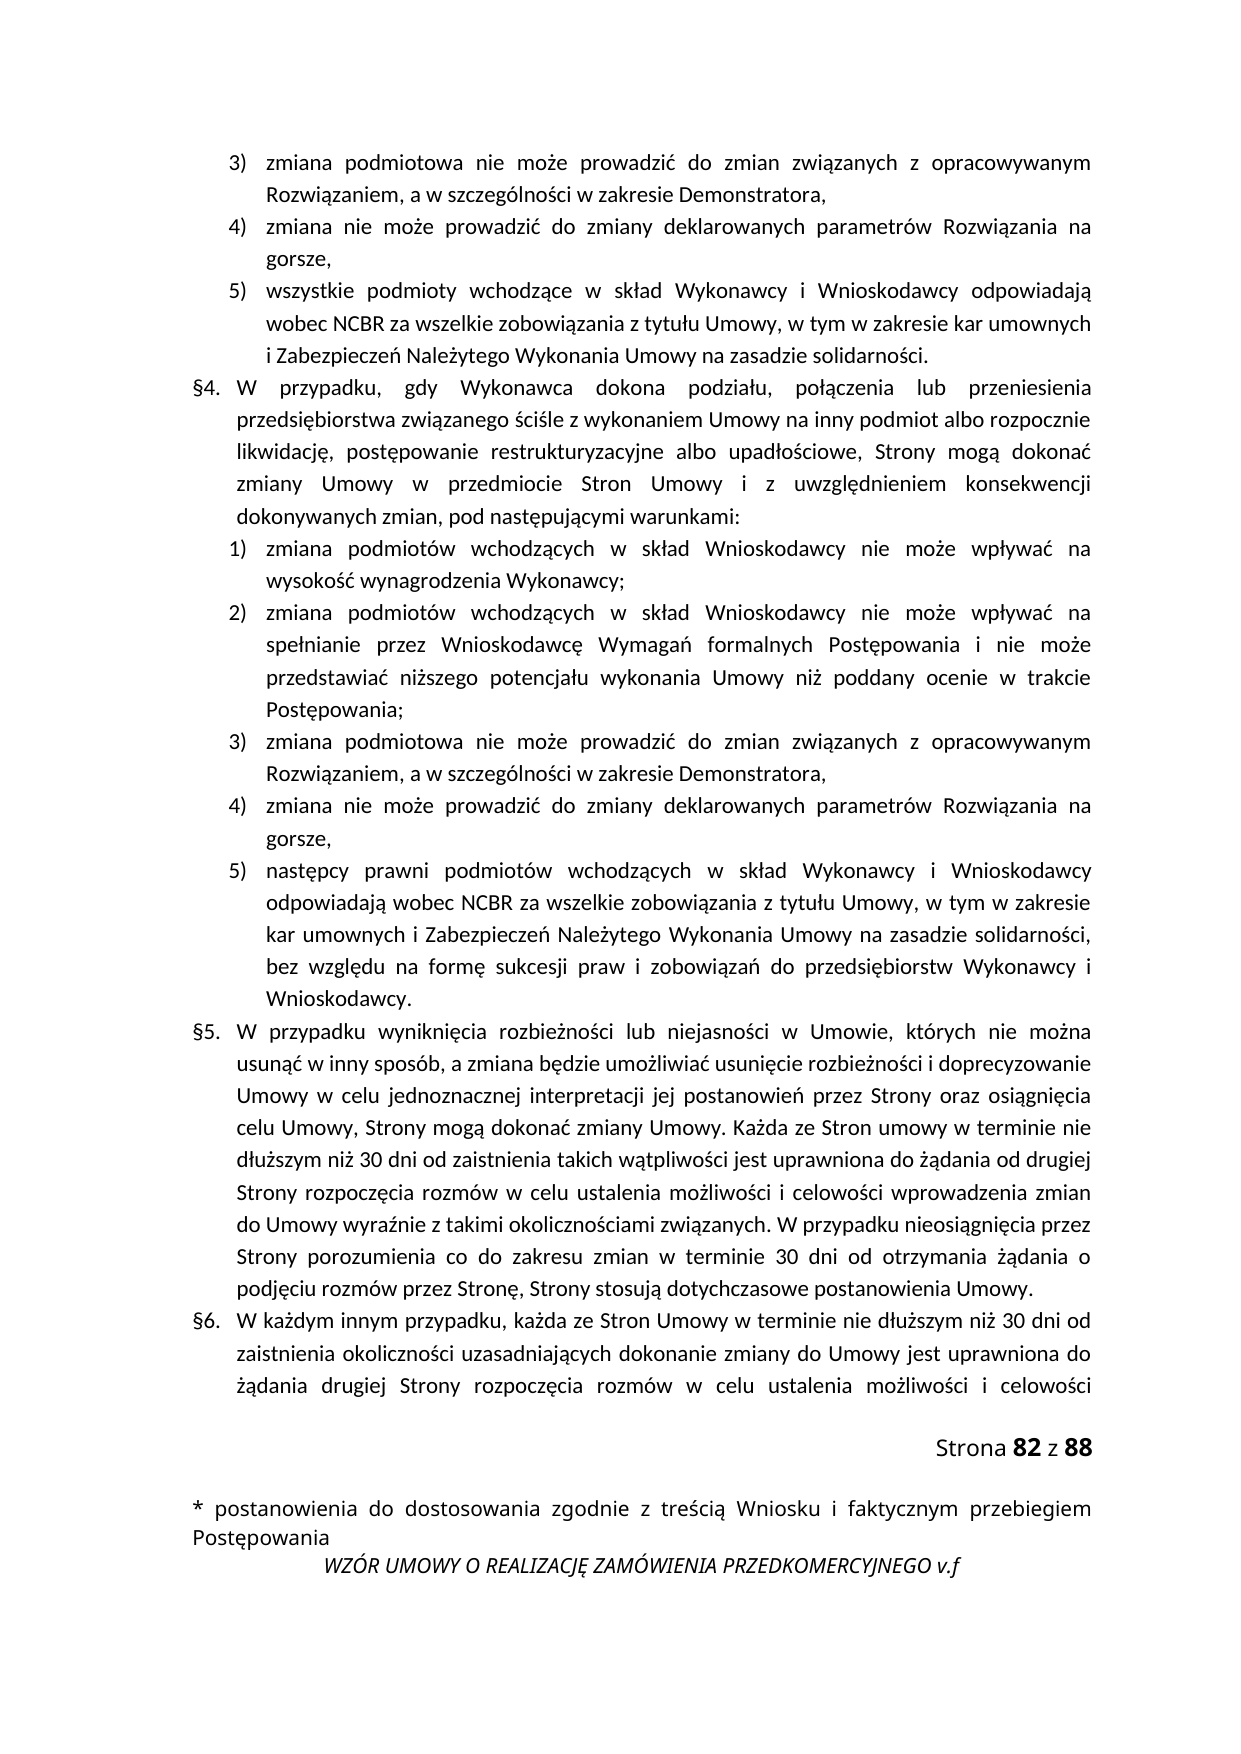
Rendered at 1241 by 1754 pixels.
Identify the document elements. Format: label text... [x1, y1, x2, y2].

list zmiana podmiotowa nie może prowadzić do zmian związanych z opracowywanym Rozwiązaniem, a w szczególności w zakresie Demonstratora, [228, 148, 1093, 208]
list zmiana nie może prowadzić do zmiany deklarowanych parametrów Rozwiązania na gorsze, [228, 212, 1093, 272]
list zmiana nie może prowadzić do zmiany deklarowanych parametrów Rozwiązania na gorsze, [228, 791, 1093, 852]
list następcy prawni podmiotów wchodzących w skład Wykonawcy i Wnioskodawcy odpowiadają wobec NCBR za wszelkie zobowiązania z tytułu Umowy, w tym w zakresie kar umownych i Zabezpieczeń Należytego Wykonania Umowy na zasadzie solidarności, bez względu na formę sukcesji praw i zobowiązań do przedsiębiorstw Wykonawcy i Wnioskodawcy. [228, 856, 1093, 1013]
list wszystkie podmioty wchodzące w skład Wykonawcy i Wnioskodawcy odpowiadają wobec NCBR za wszelkie zobowiązania z tytułu Umowy, w tym w zakresie kar umownych i Zabezpieczeń Należytego Wykonania Umowy na zasadzie solidarności. [228, 276, 1093, 369]
list zmiana podmiotów wchodzących w skład Wnioskodawcy nie może wpływać na spełnianie przez Wnioskodawcę Wymagań formalnych Postępowania i nie może przedstawiać niższego potencjału wykonania Umowy niż poddany ocenie w trakcie Postępowania; [228, 598, 1093, 723]
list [192, 1306, 1093, 1399]
list W przypadku, gdy Wykonawca dokona podziału, połączenia lub przeniesienia przedsiębiorstwa związanego ściśle z wykonaniem Umowy na inny podmiot albo rozpocznie likwidację, postępowanie restrukturyzacyjne albo upadłościowe, Strony mogą dokonać zmiany Umowy w przedmiocie Stron Umowy i z uwzględnieniem konsekwencji dokonywanych zmian, pod następującymi warunkami: [192, 373, 1093, 530]
list zmiana podmiotowa nie może prowadzić do zmian związanych z opracowywanym Rozwiązaniem, a w szczególności w zakresie Demonstratora, [228, 727, 1093, 787]
list zmiana podmiotów wchodzących w skład Wnioskodawcy nie może wpływać na wysokość wynagrodzenia Wykonawcy; [228, 534, 1093, 594]
list W przypadku wyniknięcia rozbieżności lub niejasności w Umowie, których nie można usunąć w inny sposób, a zmiana będzie umożliwiać usunięcie rozbieżności i doprecyzowanie Umowy w celu jednoznacznej interpretacji jej postanowień przez Strony oraz osiągnięcia celu Umowy, Strony mogą dokonać zmiany Umowy. Każda ze Stron umowy w terminie nie dłuższym niż 30 dni od zaistnienia takich wątpliwości jest uprawniona do żądania od drugiej Strony rozpoczęcia rozmów w celu ustalenia możliwości i celowości wprowadzenia zmian do Umowy wyraźnie z takimi okolicznościami związanych. W przypadku nieosiągnięcia przez Strony porozumienia co do zakresu zmian w terminie 30 dni od otrzymania żądania o podjęciu rozmów przez Stronę, Strony stosują dotychczasowe postanowienia Umowy. [192, 1017, 1093, 1302]
